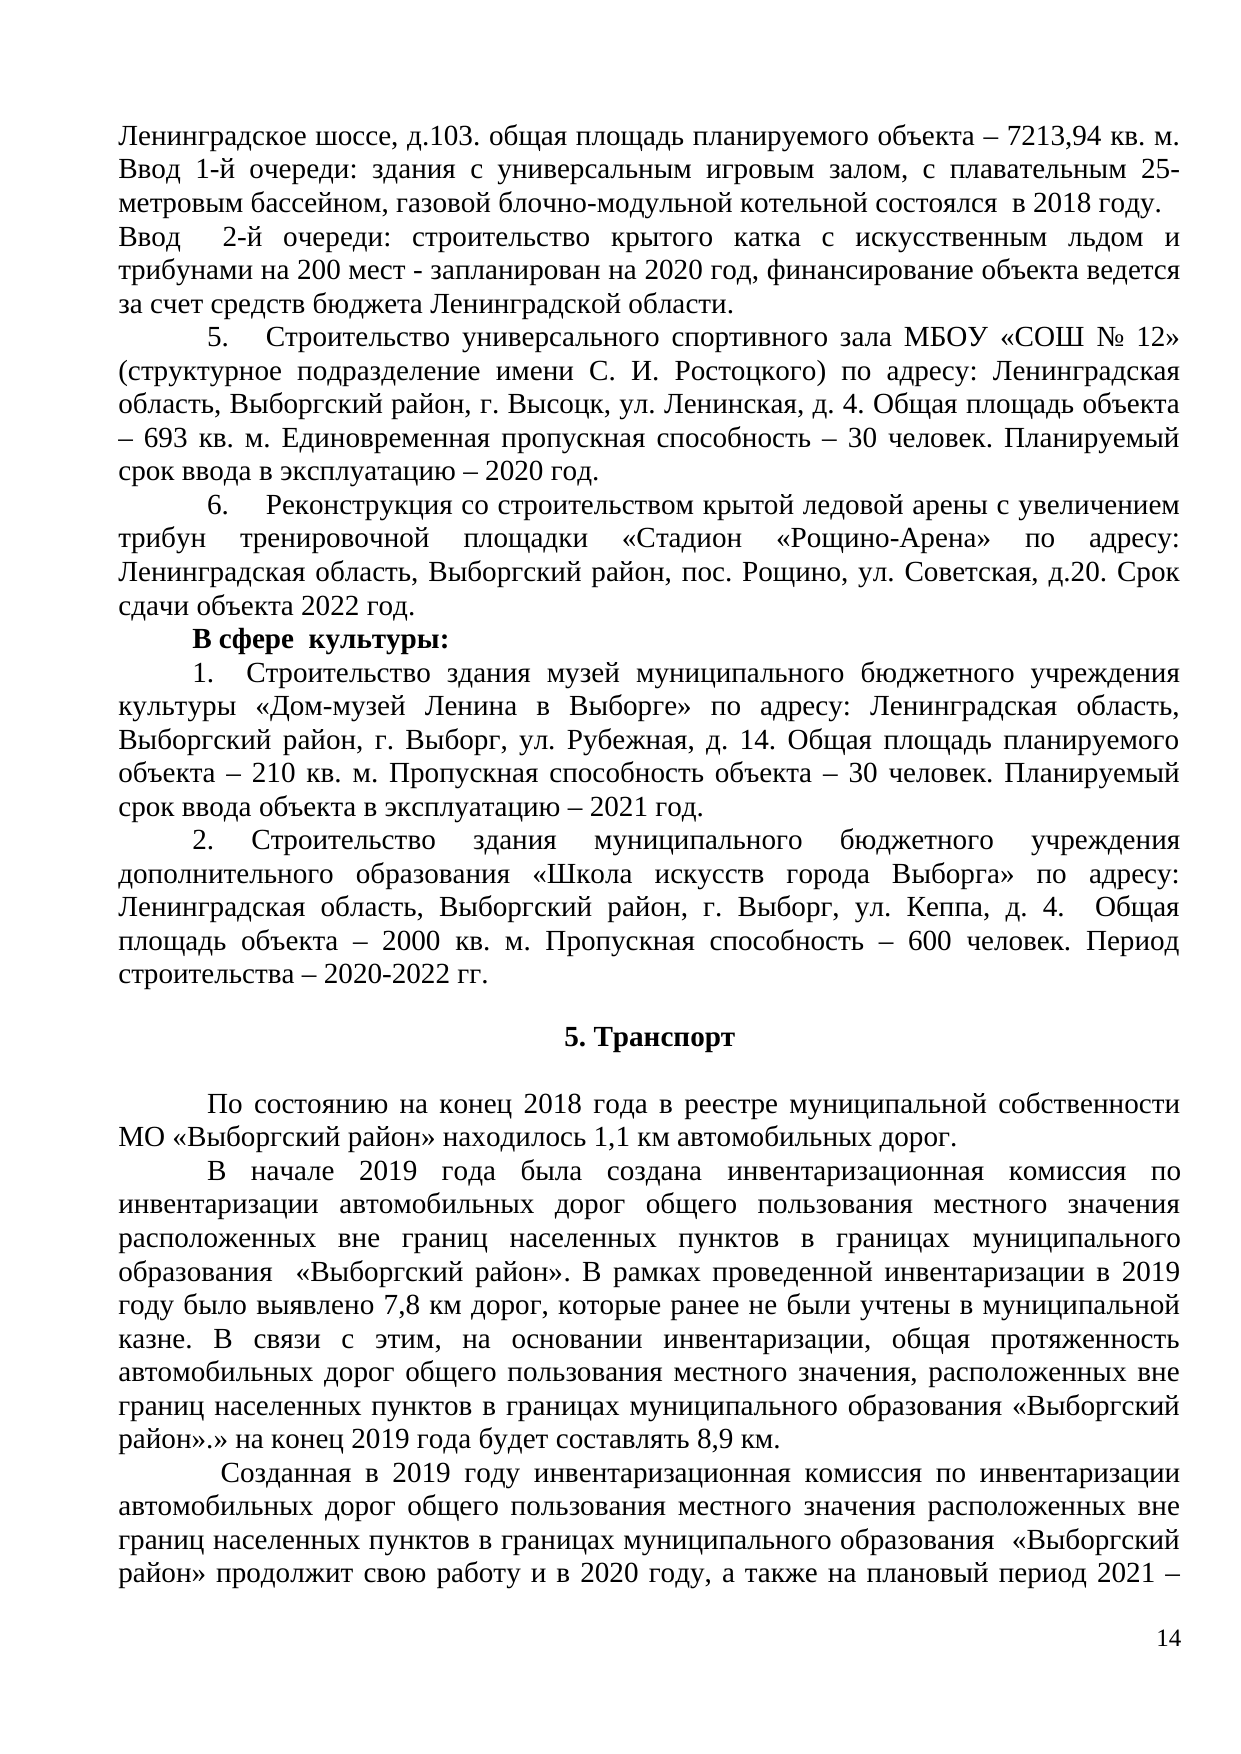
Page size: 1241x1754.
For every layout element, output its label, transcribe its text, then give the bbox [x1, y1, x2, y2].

text В сфере культуры: [118, 621, 1181, 655]
text 1. Строительство здания музей муниципального бюджетного учреждения культуры «Дом-музей Ленина в Выборге» по адресу: Ленинградская область, Выборгский район, г. Выборг, ул. Рубежная, д. 14. Общая площадь планируемого объекта – 210 кв. м. Пропускная способность объекта – 30 человек. Планируемый срок ввода объекта в эксплуатацию – 2021 год. [118, 655, 1181, 822]
list Строительство универсального спортивного зала МБОУ «СОШ № 12» (структурное подразделение имени С. И. Ростоцкого) по адресу: Ленинградская область, Выборгский район, г. Высоцк, ул. Ленинская, д. 4. Общая площадь объекта – 693 кв. м. Единовременная пропускная способность – 30 человек. Планируемый срок ввода в эксплуатацию – 2020 год. [118, 319, 1181, 487]
list Реконструкция со строительством крытой ледовой арены с увеличением трибун тренировочной площадки «Стадион «Рощино-Арена» по адресу: Ленинградская область, Выборгский район, пос. Рощино, ул. Советская, д.20. Срок сдачи объекта 2022 год. [118, 487, 1181, 621]
text Ввод 2-й очереди: строительство крытого катка с искусственным льдом и трибунами на 200 мест - запланирован на 2020 год, финансирование объекта ведется за счет средств бюджета Ленинградской области. [118, 219, 1181, 319]
text 5. Транспорт [118, 1019, 1181, 1052]
text 2. Строительство здания муниципального бюджетного учреждения дополнительного образования «Школа искусств города Выборга» по адресу: Ленинградская область, Выборгский район, г. Выборг, ул. Кеппа, д. 4. Общая площадь объекта – . Пропускная способность – 600 человек. Период строительства – 2020-2022 гг. [118, 822, 1181, 990]
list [118, 118, 1181, 219]
text По состоянию на конец 2018 года в реестре муниципальной собственности МО «Выборгский район» находилось 1,1 км автомобильных дорог. [118, 1086, 1181, 1153]
text В начале 2019 года была создана инвентаризационная комиссия по инвентаризации автомобильных дорог общего пользования местного значения расположенных вне границ населенных пунктов в границах муниципального образования «Выборгский район». В рамках проведенной инвентаризации в 2019 году было выявлено 7,8 км дорог, которые ранее не были учтены в муниципальной казне. В связи с этим, на основании инвентаризации, общая протяженность автомобильных дорог общего пользования местного значения, расположенных вне границ населенных пунктов в границах муниципального образования «Выборгский район».» на конец 2019 года будет составлять 8,9 км. [118, 1153, 1181, 1455]
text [118, 1455, 1181, 1589]
